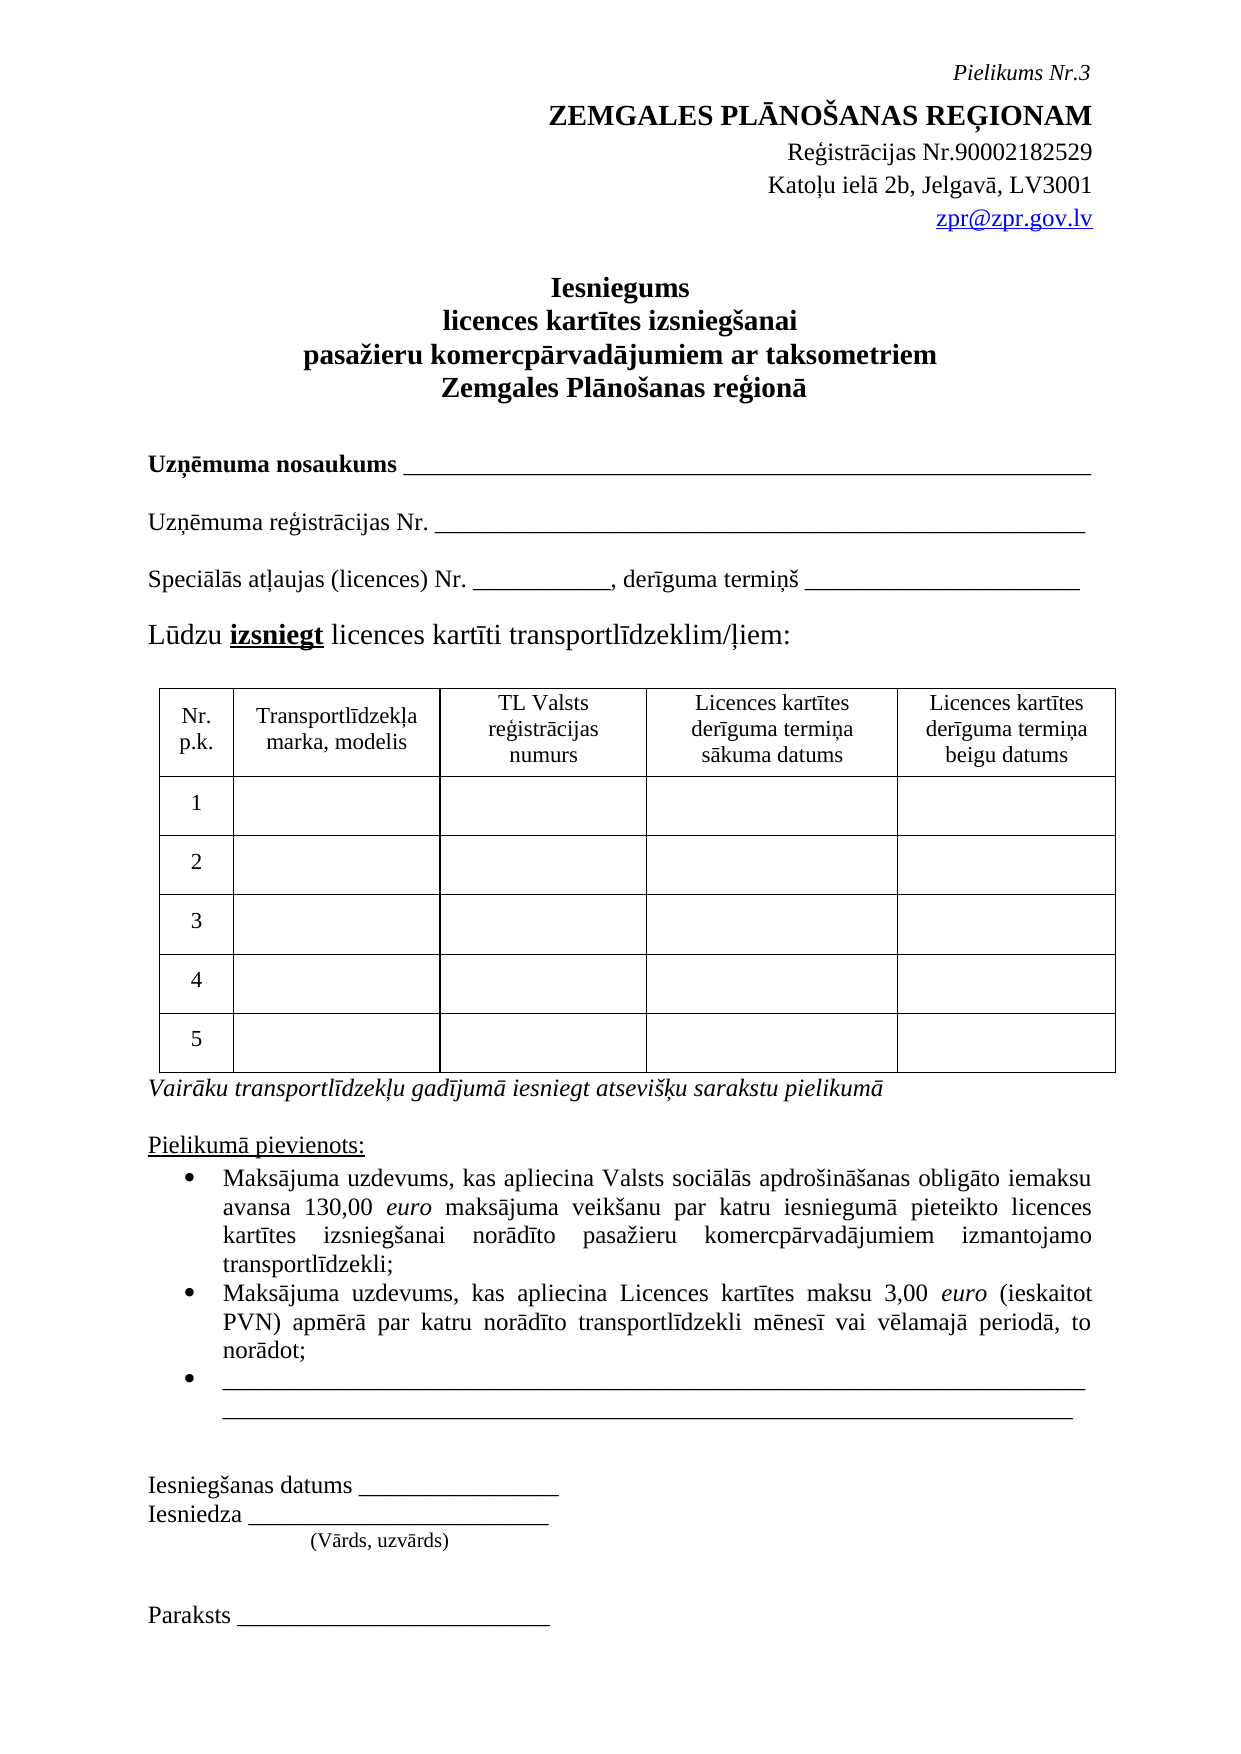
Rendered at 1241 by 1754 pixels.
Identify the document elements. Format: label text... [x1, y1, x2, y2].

table_cell [898, 895, 1115, 953]
table_header Licences kartītes derīguma termiņa sākuma datums [647, 689, 897, 776]
table_cell [441, 955, 646, 1012]
table_cell [647, 836, 897, 894]
table_header Licences kartītes derīguma termiņa beigu datums [898, 689, 1115, 776]
list Maksājuma uzdevums, kas apliecina Valsts sociālās apdrošināšanas obligāto iemaksu avansa 130,00 euro maksājuma veikšanu par katru iesniegumā pieteikto licences kartītes izsniegšanai norādīto pasažieru komercpārvadājumiem izmantojamo transportlīdzekli; [185, 1163, 1092, 1278]
table_cell 4 [160, 955, 233, 1012]
text Pielikums Nr.3 [148, 59, 1092, 85]
list _________________________________________________________________________________________________________________________________________ [185, 1364, 1092, 1422]
table_cell [234, 836, 439, 894]
table_cell [234, 777, 439, 835]
table_header Nr. p.k. [160, 689, 233, 776]
text Zemgales Plānošanas reģionā [148, 370, 1092, 404]
table_cell [234, 1014, 439, 1072]
table_cell [234, 955, 439, 1012]
text Vairāku transportlīdzekļu gadījumā iesniegt atsevišķu sarakstu pielikumā [148, 1073, 1092, 1101]
table_cell 3 [160, 895, 233, 953]
text Uzņēmuma reģistrācijas Nr. ____________________________________________________ [148, 507, 1092, 536]
text Speciālās atļaujas (licences) Nr. ___________, derīguma termiņš ______________________ [148, 564, 1092, 593]
text Iesniedza ________________________ [148, 1499, 1092, 1527]
table_header Transportlīdzekļa marka, modelis [234, 689, 439, 776]
text Iesniegums [148, 270, 1092, 303]
table_cell [898, 836, 1115, 894]
text Reģistrācijas Nr.90002182529 [148, 137, 1092, 166]
text Paraksts _________________________ [148, 1600, 1092, 1628]
table_cell [647, 955, 897, 1012]
table_cell 5 [160, 1014, 233, 1072]
text Uzņēmuma nosaukums _______________________________________________________ [148, 449, 1092, 478]
table_cell [647, 895, 897, 953]
table_cell [898, 955, 1115, 1012]
text Katoļu ielā 2b, Jelgavā, LV3001 [148, 170, 1092, 199]
table_cell [898, 1014, 1115, 1072]
text (Vārds, uzvārds) [148, 1527, 1092, 1552]
table_cell [441, 777, 646, 835]
table_cell [441, 1014, 646, 1072]
text zpr@zpr.gov.lv [148, 203, 1092, 232]
text ZEMGALES PLĀNOŠANAS REĢIONAM [148, 98, 1092, 132]
table_cell [647, 1014, 897, 1072]
table_cell [898, 777, 1115, 835]
table_cell [647, 777, 897, 835]
text Lūdzu izsniegt licences kartīti transportlīdzeklim/ļiem: [148, 617, 1092, 651]
table_cell [441, 836, 646, 894]
text licences kartītes izsniegšanai [148, 303, 1092, 337]
text Pielikumā pievienots: [148, 1130, 1092, 1159]
list Maksājuma uzdevums, kas apliecina Licences kartītes maksu 3,00 euro (ieskaitot PVN) apmērā par katru norādīto transportlīdzekli mēnesī vai vēlamajā periodā, to norādot; [185, 1278, 1092, 1364]
table_cell 1 [160, 777, 233, 835]
table_cell [441, 895, 646, 953]
text pasažieru komercpārvadājumiem ar taksometriem [148, 337, 1092, 370]
table_cell 2 [160, 836, 233, 894]
text Iesniegšanas datums ________________ [148, 1470, 1092, 1499]
table_header TL Valsts reģistrācijas numurs [441, 689, 646, 776]
table_cell [234, 895, 439, 953]
